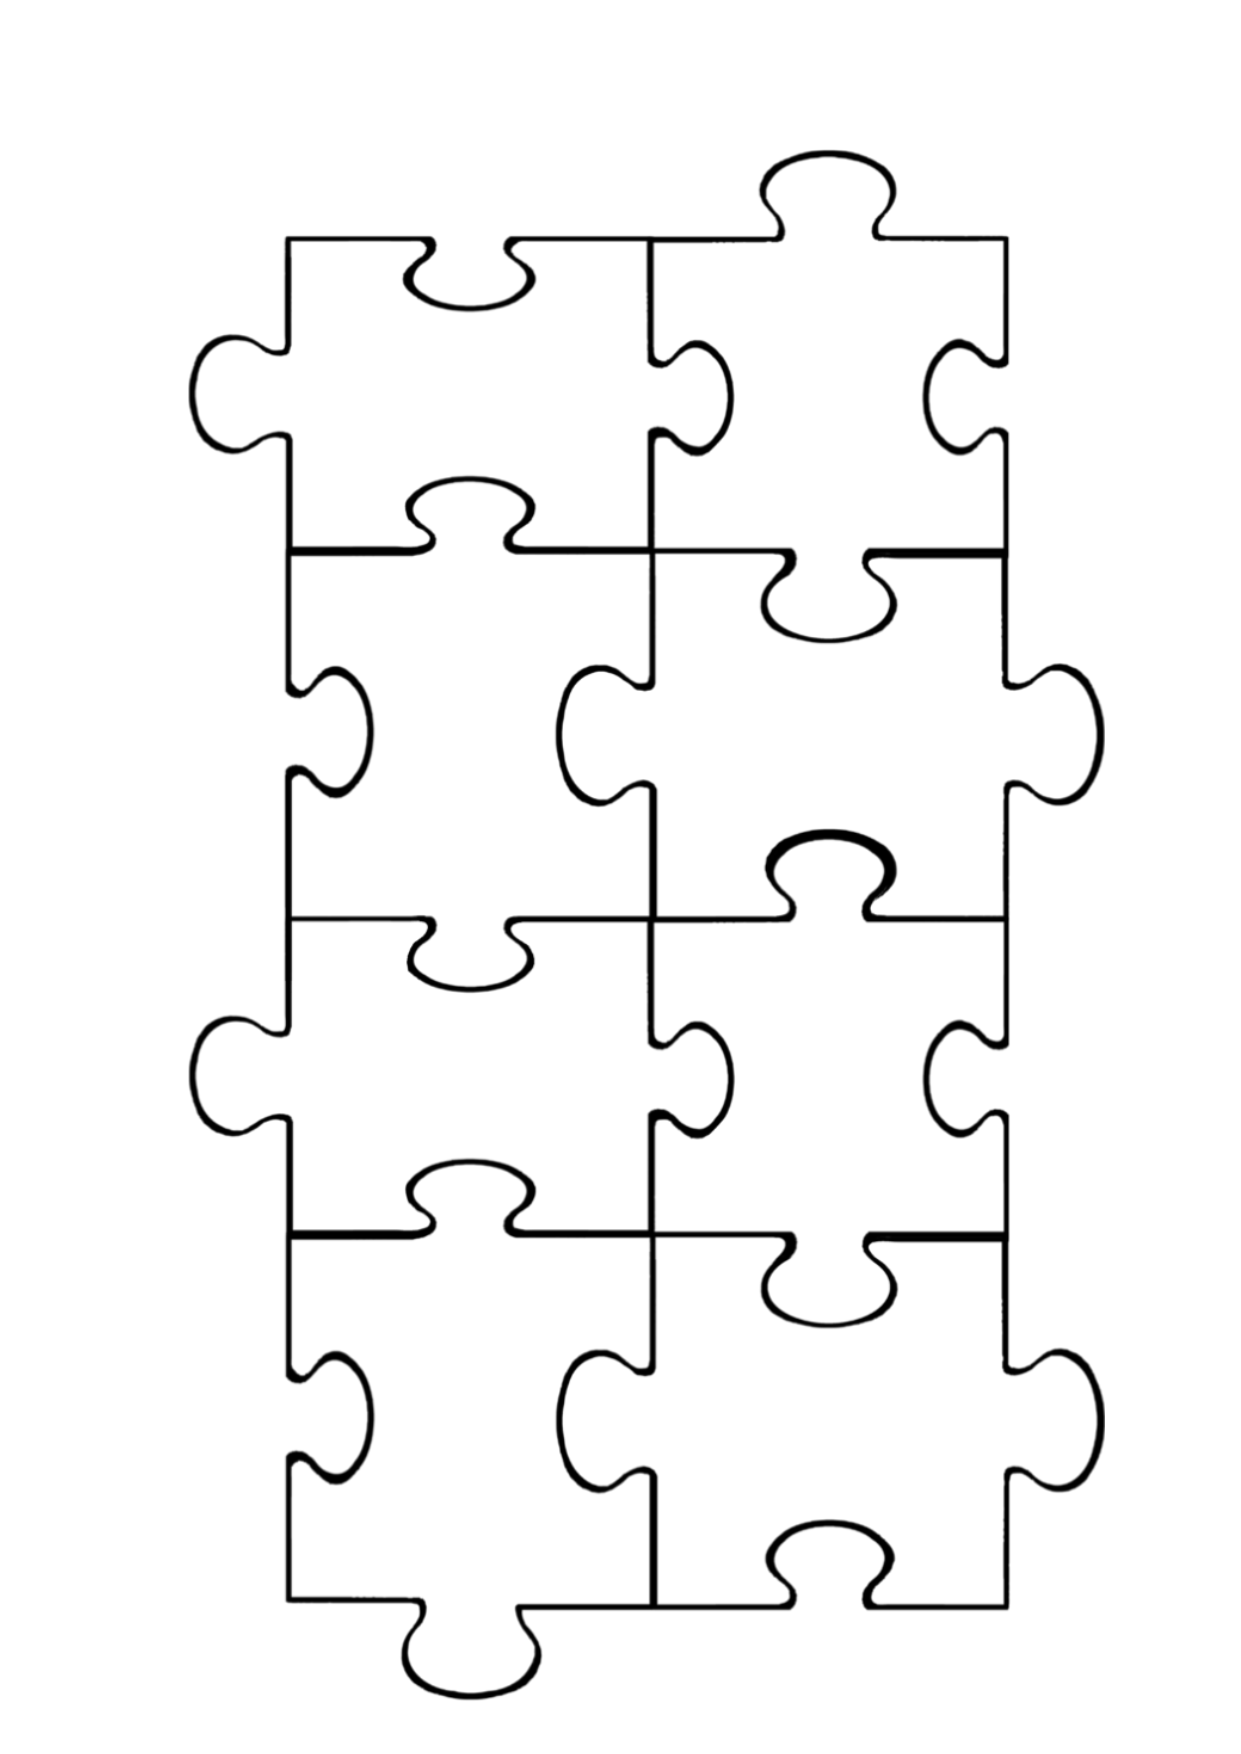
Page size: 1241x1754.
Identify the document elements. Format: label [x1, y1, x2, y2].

picture [189, 151, 1105, 1700]
